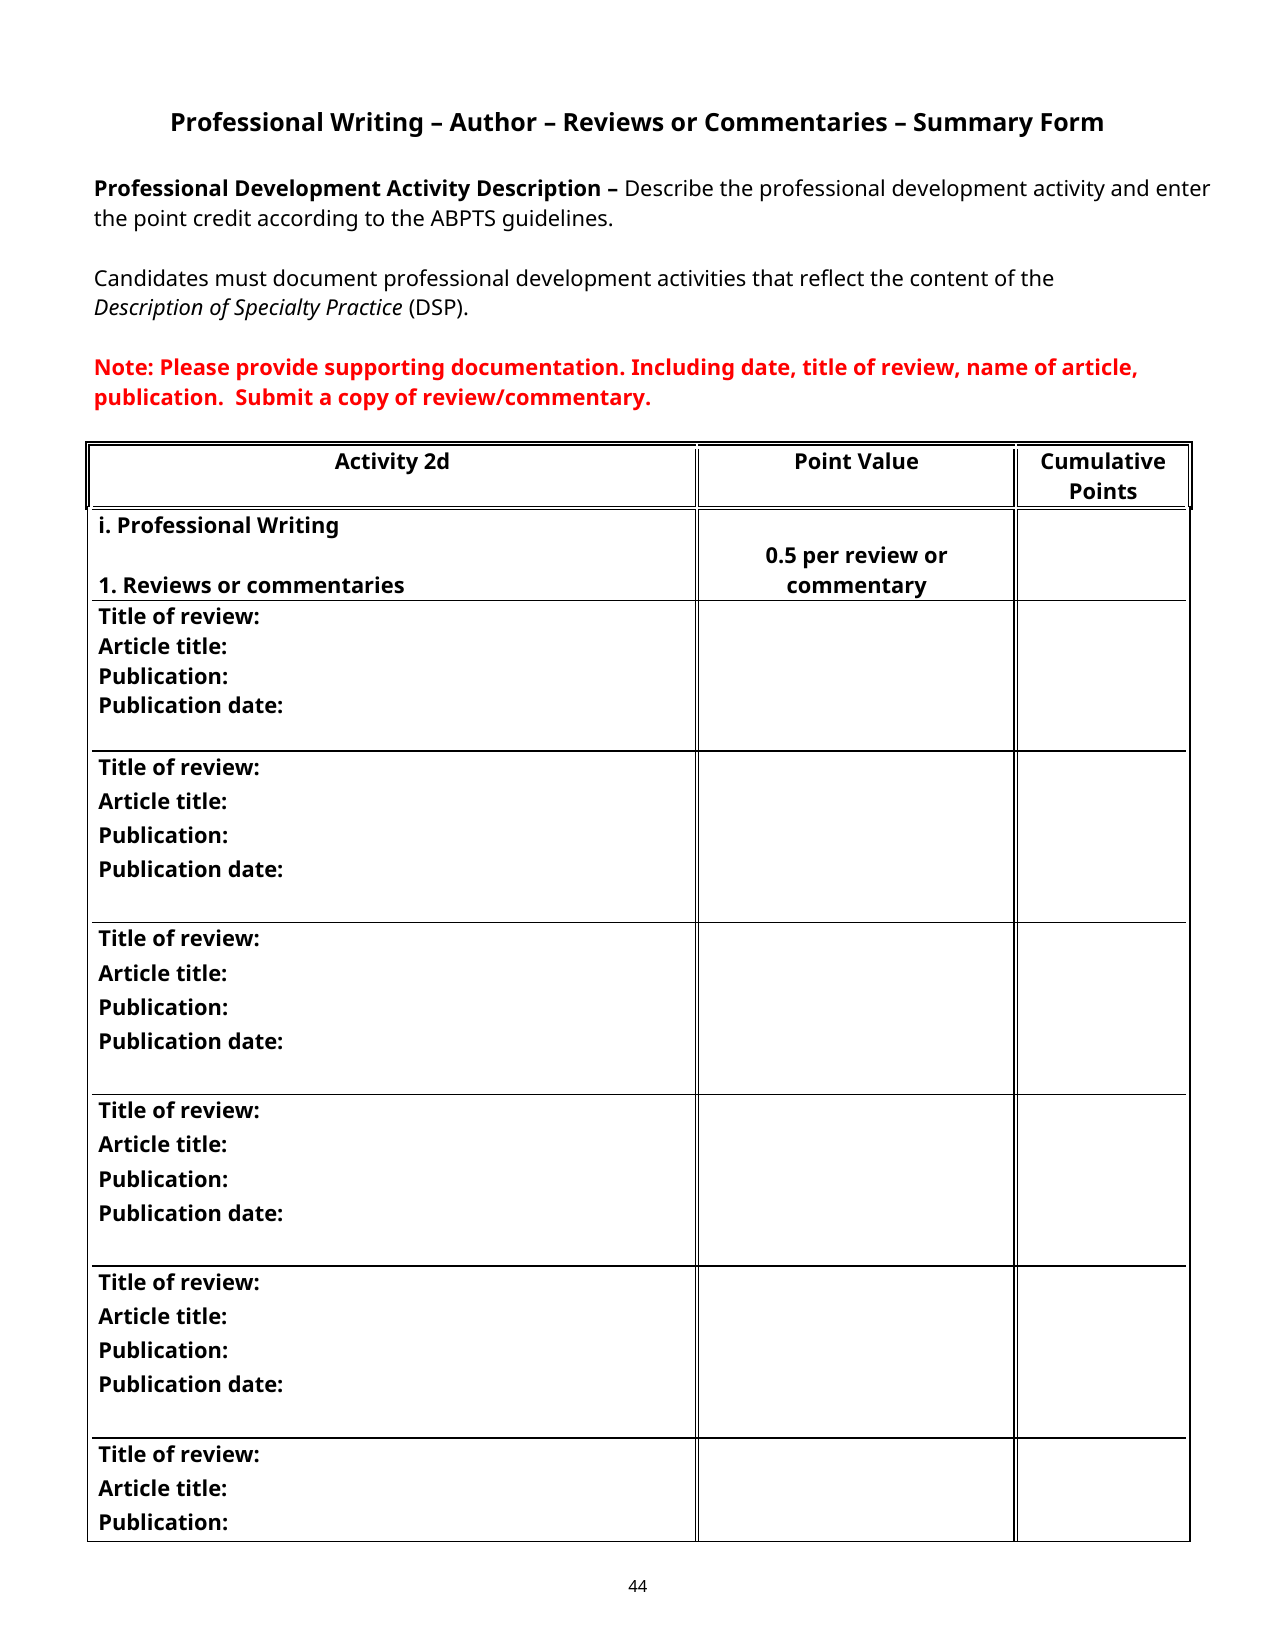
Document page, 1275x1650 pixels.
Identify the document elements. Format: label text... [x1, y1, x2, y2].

table_cell [1018, 1437, 1189, 1541]
table_cell [699, 1267, 1013, 1437]
table_cell [1018, 1265, 1189, 1437]
table_header Activity 2d [88, 443, 697, 506]
table_cell [699, 601, 1013, 750]
text Description of Specialty Practice (DSP). [37, 292, 1237, 322]
table_cell Title of review: Article title: Publication: Publication date: [88, 600, 695, 750]
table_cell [88, 1094, 695, 1265]
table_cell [88, 1437, 695, 1541]
table_cell [699, 1095, 1013, 1265]
table_cell [1018, 922, 1189, 1094]
table_cell [699, 1439, 1013, 1541]
table_cell 0.5 per review or commentary [699, 510, 1013, 599]
text Professional Development Activity Description – Describe the professional development activity and enter the point credit according to the ABPTS guidelines. [94, 173, 1237, 233]
table_cell [1018, 750, 1189, 922]
table_cell Title of review: Article title: Publication: Publication date: [88, 922, 695, 1094]
table_cell [699, 752, 1013, 922]
table_header Point Value [697, 443, 1016, 506]
table_cell Title of review: Article title: Publication: Publication date: [88, 750, 695, 922]
text Note: Please provide supporting documentation. Including date, title of review, name of article, publication. Submit a copy of review/commentary. [94, 352, 1172, 411]
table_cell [88, 1265, 695, 1437]
text Professional Writing – Author – Reviews or Commentaries – Summary Form [37, 105, 1237, 139]
table_cell [1018, 600, 1189, 750]
table_cell [1018, 1094, 1189, 1265]
table_header Cumulative Points [1016, 445, 1188, 506]
table_cell i. Professional Writing 1. Reviews or commentaries [88, 506, 697, 599]
table_cell [1016, 506, 1189, 599]
table_cell [699, 923, 1013, 1094]
text Candidates must document professional development activities that reflect the content of the [94, 262, 1237, 292]
